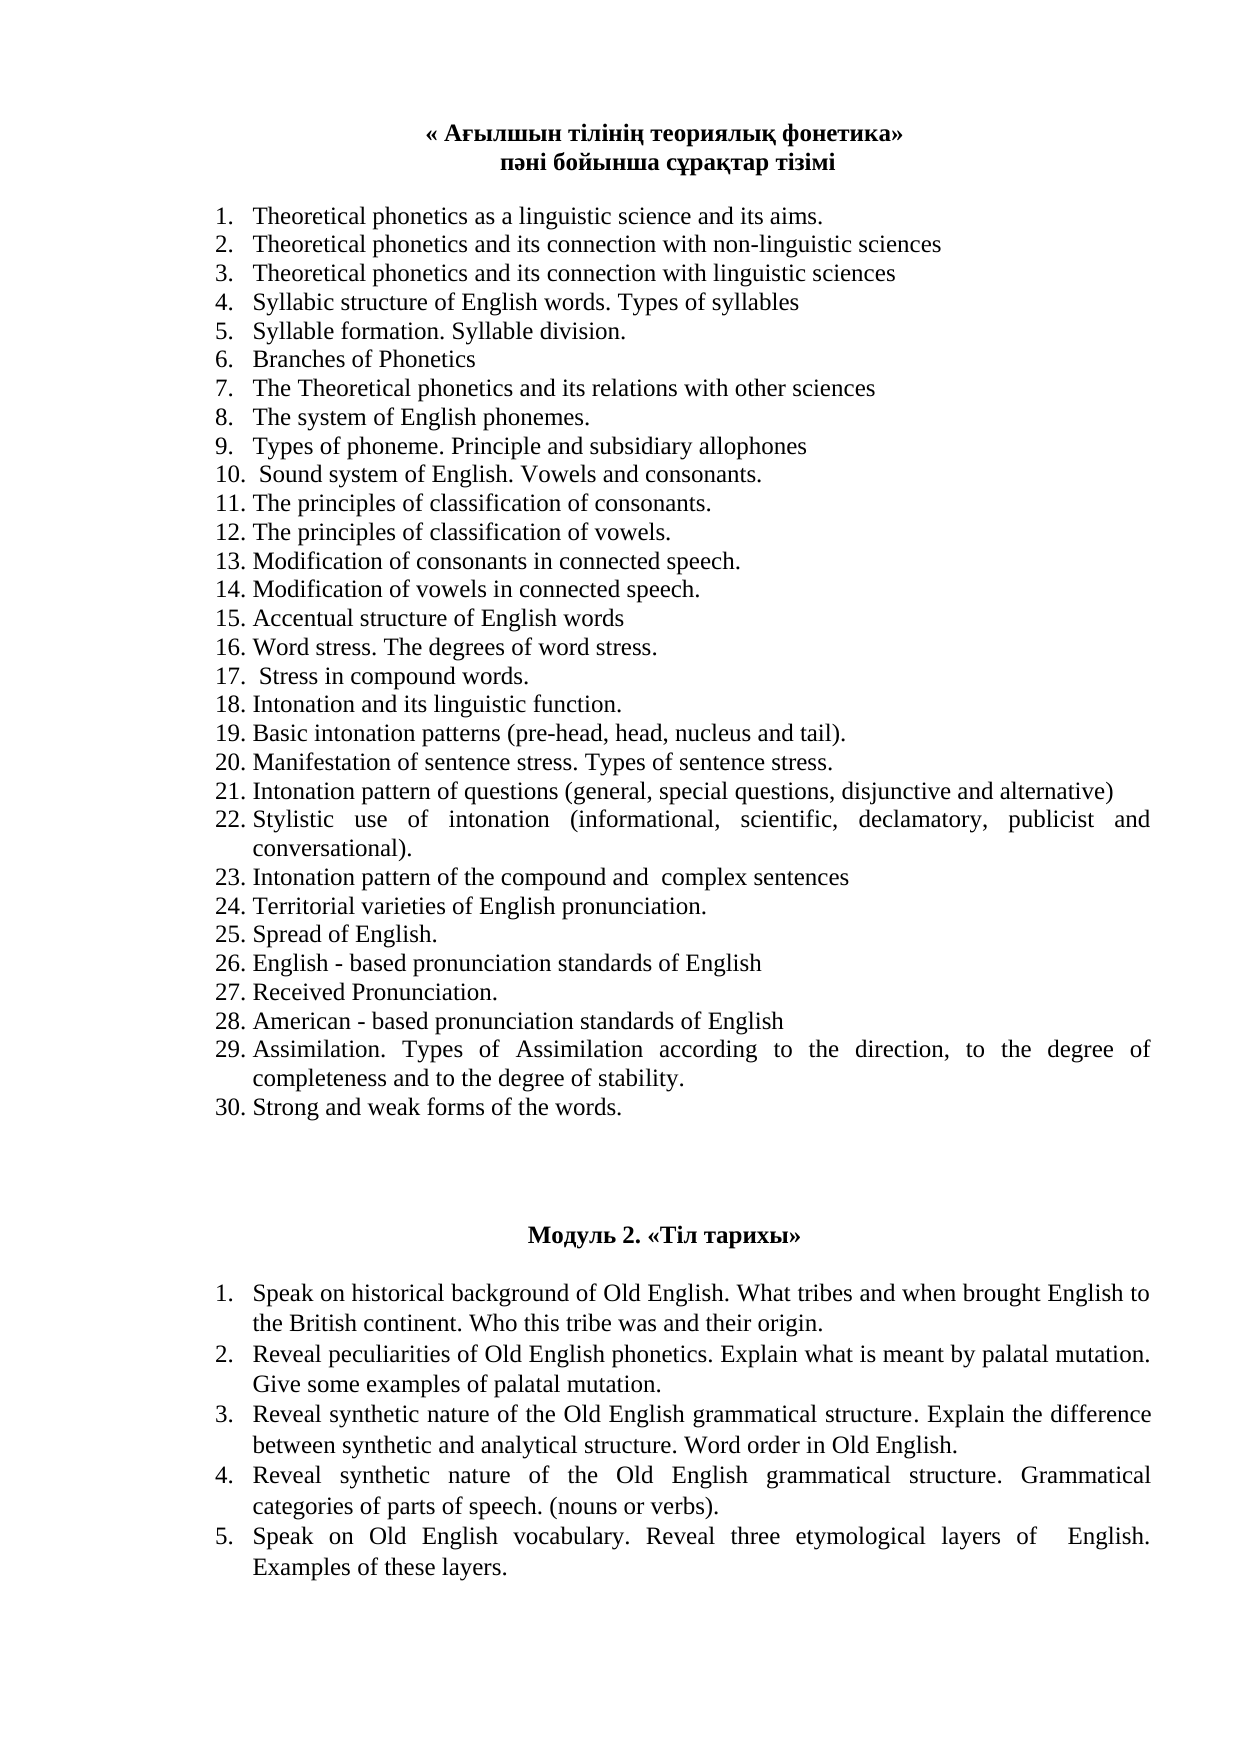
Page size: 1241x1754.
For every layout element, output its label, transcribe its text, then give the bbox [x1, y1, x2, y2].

list Branches of Phonetics [215, 344, 1152, 373]
list The principles of classification of consonants. [215, 488, 1152, 517]
list Intonation pattern of the compound and complex sentences [215, 862, 1152, 891]
list Speak on historical background of Old English. What tribes and when brought English to the British continent. Who this tribe was and their origin. [215, 1278, 1152, 1337]
list Basic intonation patterns (pre-head, head, nucleus and tail). [215, 718, 1152, 747]
list Stylistic use of intonation (informational, scientific, declamatory, publicist and conversational). [215, 804, 1152, 862]
list The principles of classification of vowels. [215, 517, 1152, 546]
list English - based pronunciation standards of English [215, 948, 1152, 977]
list Strong and weak forms of the words. [215, 1092, 1152, 1121]
list American - based pronunciation standards of English [215, 1006, 1152, 1034]
list Syllabic structure of English words. Types of syllables [215, 287, 1152, 316]
list Territorial varieties of English pronunciation. [215, 891, 1152, 919]
list Reveal synthetic nature of the Old English grammatical structure. Explain the difference between synthetic and analytical structure. Word order in Old English. [215, 1399, 1152, 1459]
list Received Pronunciation. [215, 977, 1152, 1006]
list The system of English phonemes. [215, 402, 1152, 431]
text Модуль 2. «Тіл тарихы» [177, 1220, 1152, 1249]
list Modification of vowels in connected speech. [215, 574, 1152, 603]
list Intonation pattern of questions (general, special questions, disjunctive and alternative) [215, 776, 1152, 804]
list Reveal synthetic nature of the Old English grammatical structure. Grammatical categories of parts of speech. (nouns or verbs). [215, 1460, 1152, 1519]
list Theoretical phonetics and its connection with non-linguistic sciences [215, 229, 1152, 258]
list Types of phoneme. Principle and subsidiary allophones [215, 431, 1152, 459]
list Stress in compound words. [215, 661, 1152, 689]
list Assimilation. Types of Assimilation according to the direction, to the degree of completeness and to the degree of stability. [215, 1034, 1152, 1092]
list Word stress. The degrees of word stress. [215, 632, 1152, 661]
list Spread of English. [215, 919, 1152, 948]
list Speak on Old English vocabulary. Reveal three etymological layers of English. Examples of these layers. [215, 1521, 1152, 1580]
list Reveal peculiarities of Old English phonetics. Explain what is meant by palatal mutation. Give some examples of palatal mutation. [215, 1339, 1152, 1398]
list Theoretical phonetics and its connection with linguistic sciences [215, 258, 1152, 287]
text пәні бойынша сұрақтар тізімі [177, 147, 1152, 176]
list Modification of consonants in connected speech. [215, 546, 1152, 574]
list Manifestation of sentence stress. Types of sentence stress. [215, 747, 1152, 776]
list Intonation and its linguistic function. [215, 689, 1152, 718]
list Theoretical phonetics as a linguistic science and its aims. [215, 201, 1152, 229]
list Syllable formation. Syllable division. [215, 316, 1152, 344]
list Sound system of English. Vowels and consonants. [215, 459, 1152, 488]
list The Theoretical phonetics and its relations with other sciences [215, 373, 1152, 402]
text « Ағылшын тілінің теориялық фонетика» [177, 118, 1152, 147]
list Accentual structure of English words [215, 603, 1152, 632]
